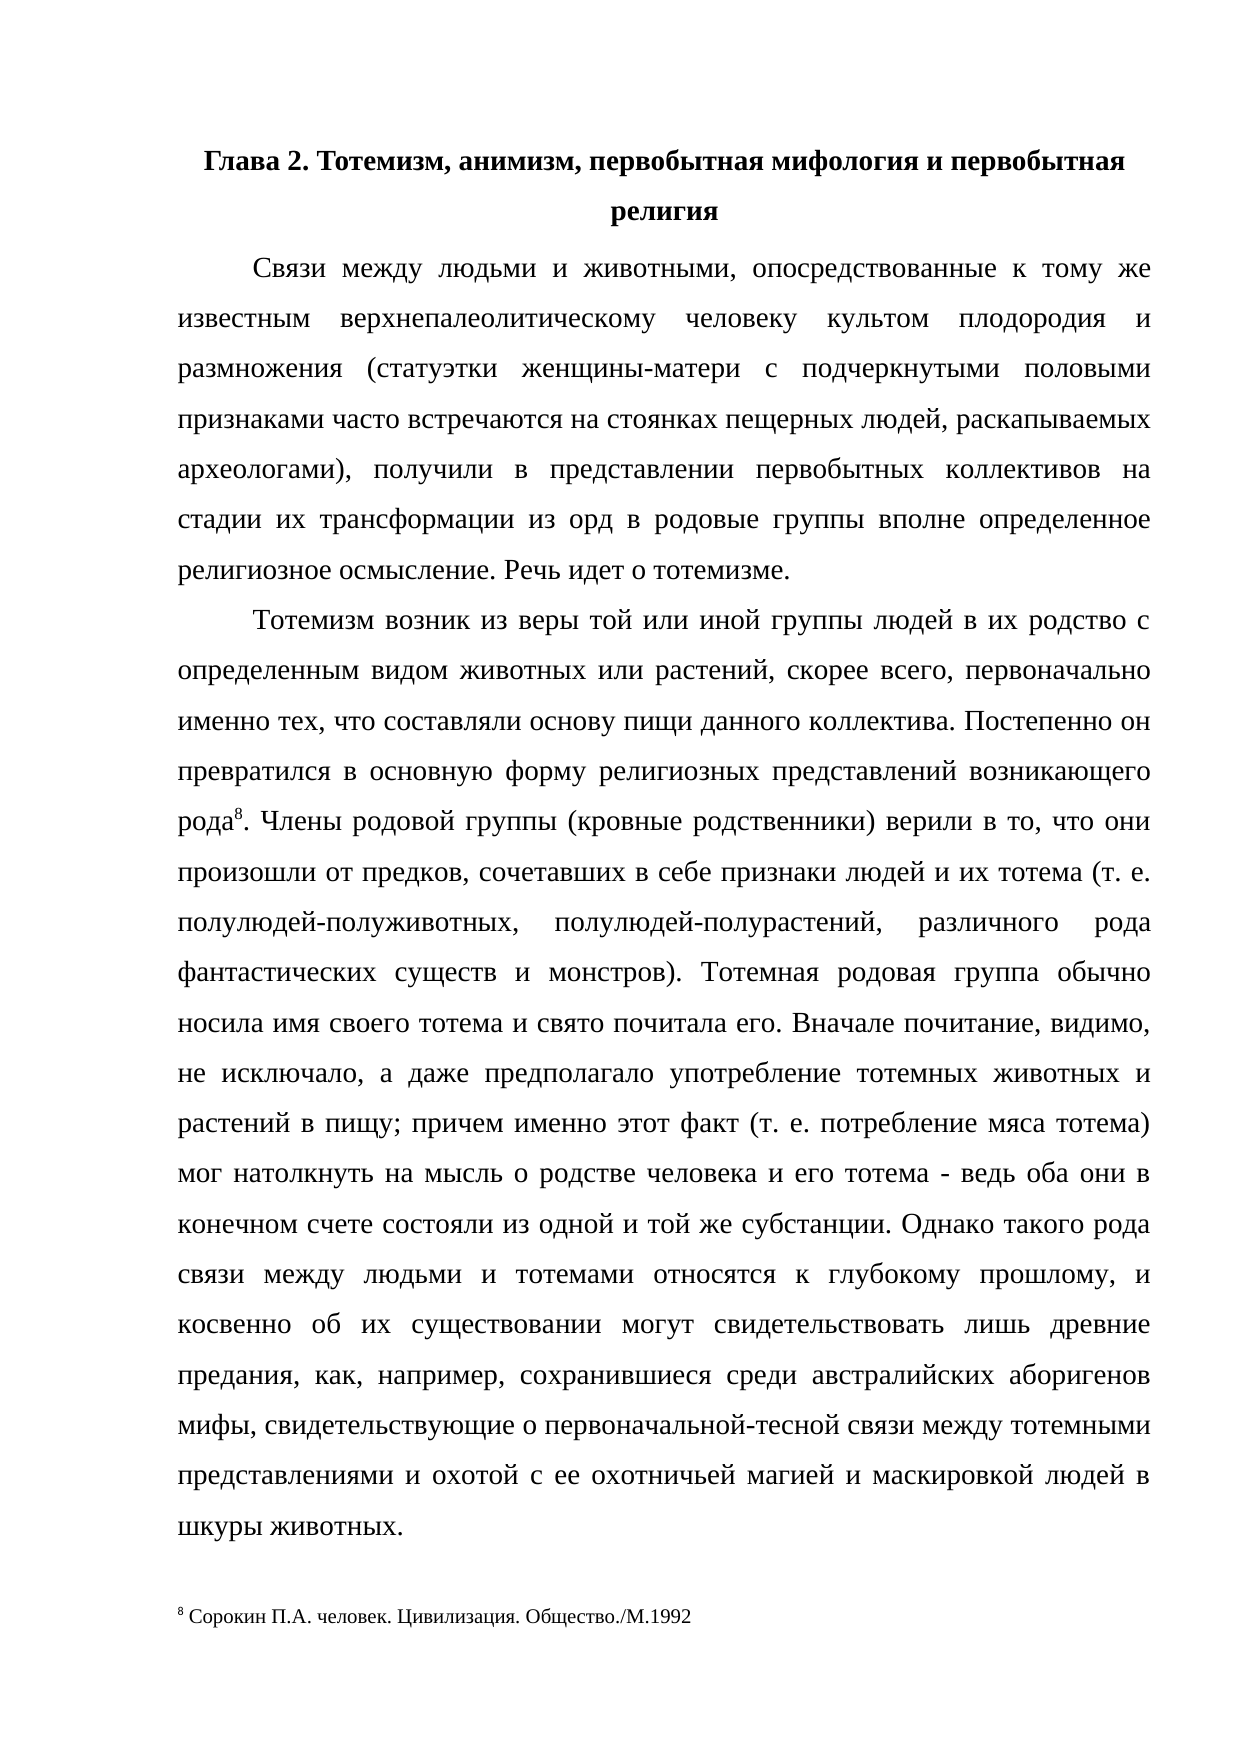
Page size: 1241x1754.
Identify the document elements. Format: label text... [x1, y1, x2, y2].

text Связи между людьми и животными, опосредствованные к тому же известным верхнепалеолитическому человеку культом плодородия и размножения (статуэтки женщины-матери с подчеркнутыми половыми признаками часто встречаются на стоянках пещерных людей, раскапываемых археологами), получили в представлении первобытных коллективов на стадии их трансформации из орд в родовые группы вполне определенное религиозное осмысление. Речь идет о тотемизме. [177, 250, 1152, 585]
subtitle Глава 2. Тотемизм, анимизм, первобытная мифология и первобытная религия [177, 143, 1152, 227]
text Тотемизм возник из веры той или иной группы людей в их родство с определенным видом животных или растений, скорее всего, первоначально именно тех, что составляли основу пищи данного коллектива. Постепенно он превратился в основную форму религиозных представлений возникающего рода. Члены родовой группы (кровные родственники) верили в то, что они произошли от предков, сочетавших в себе признаки людей и их тотема (т. е. полулюдей-полуживотных, полулюдей-полурастений, различного рода фантастических существ и монстров). Тотемная родовая группа обычно носила имя своего тотема и свято почитала его. Вначале почитание, видимо, не исключало, а даже предполагало употребление тотемных животных и растений в пищу; причем именно этот факт (т. е. потребление мяса тотема) мог натолкнуть на мысль о родстве человека и его тотема - ведь оба они в конечном счете состояли из одной и той же субстанции. Однако такого рода связи между людьми и тотемами относятся к глубокому прошлому, и косвенно об их существовании могут свидетельствовать лишь древние предания, как, например, сохранившиеся среди австралийских аборигенов мифы, свидетельствующие о первоначальной-тесной связи между тотемными представлениями и охотой с ее охотничьей магией и маскировкой людей в шкуры животных. [177, 602, 1152, 1541]
